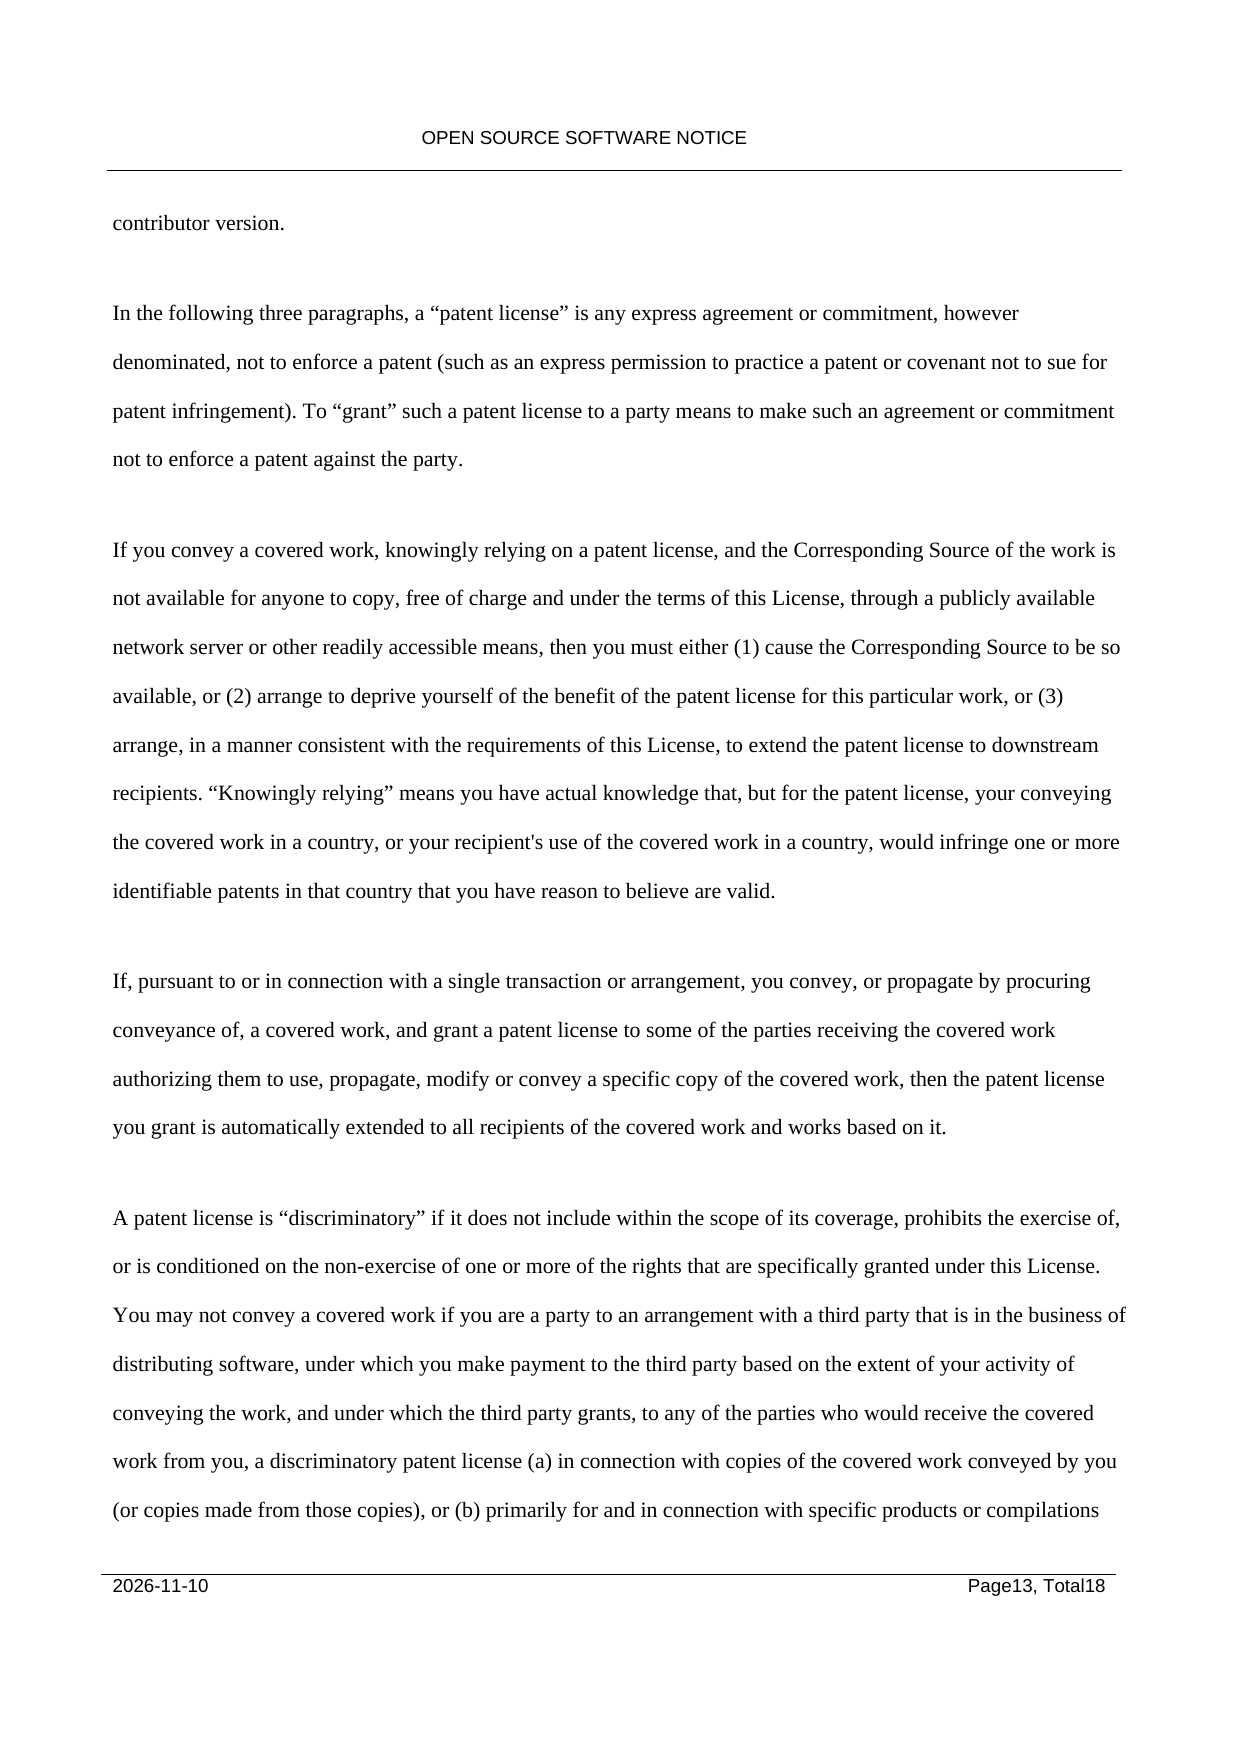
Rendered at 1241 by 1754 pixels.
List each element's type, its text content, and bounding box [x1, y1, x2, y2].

text If, pursuant to or in connection with a single transaction or arrangement, you convey, or propagate by procuring conveyance of, a covered work, and grant a patent license to some of the parties receiving the covered work authorizing them to use, propagate, modify or convey a specific copy of the covered work, then the patent license you grant is automatically extended to all recipients of the covered work and works based on it. [112, 964, 1128, 1143]
text In the following three paragraphs, a “patent license” is any express agreement or commitment, however denominated, not to enforce a patent (such as an express permission to practice a patent or covenant not to sue for patent infringement). To “grant” such a patent license to a party means to make such an agreement or commitment not to enforce a patent against the party. [112, 297, 1128, 475]
text If you convey a covered work, knowingly relying on a patent license, and the Corresponding Source of the work is not available for anyone to copy, free of charge and under the terms of this License, through a publicly available network server or other readily accessible means, then you must either (1) cause the Corresponding Source to be so available, or (2) arrange to deprive yourself of the benefit of the patent license for this particular work, or (3) arrange, in a manner consistent with the requirements of this License, to extend the patent license to downstream recipients. “Knowingly relying” means you have actual knowledge that, but for the patent license, your conveying the covered work in a country, or your recipient's use of the covered work in a country, would infringe one or more identifiable patents in that country that you have reason to believe are valid. [112, 533, 1128, 907]
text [112, 1201, 1128, 1526]
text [112, 206, 1128, 239]
